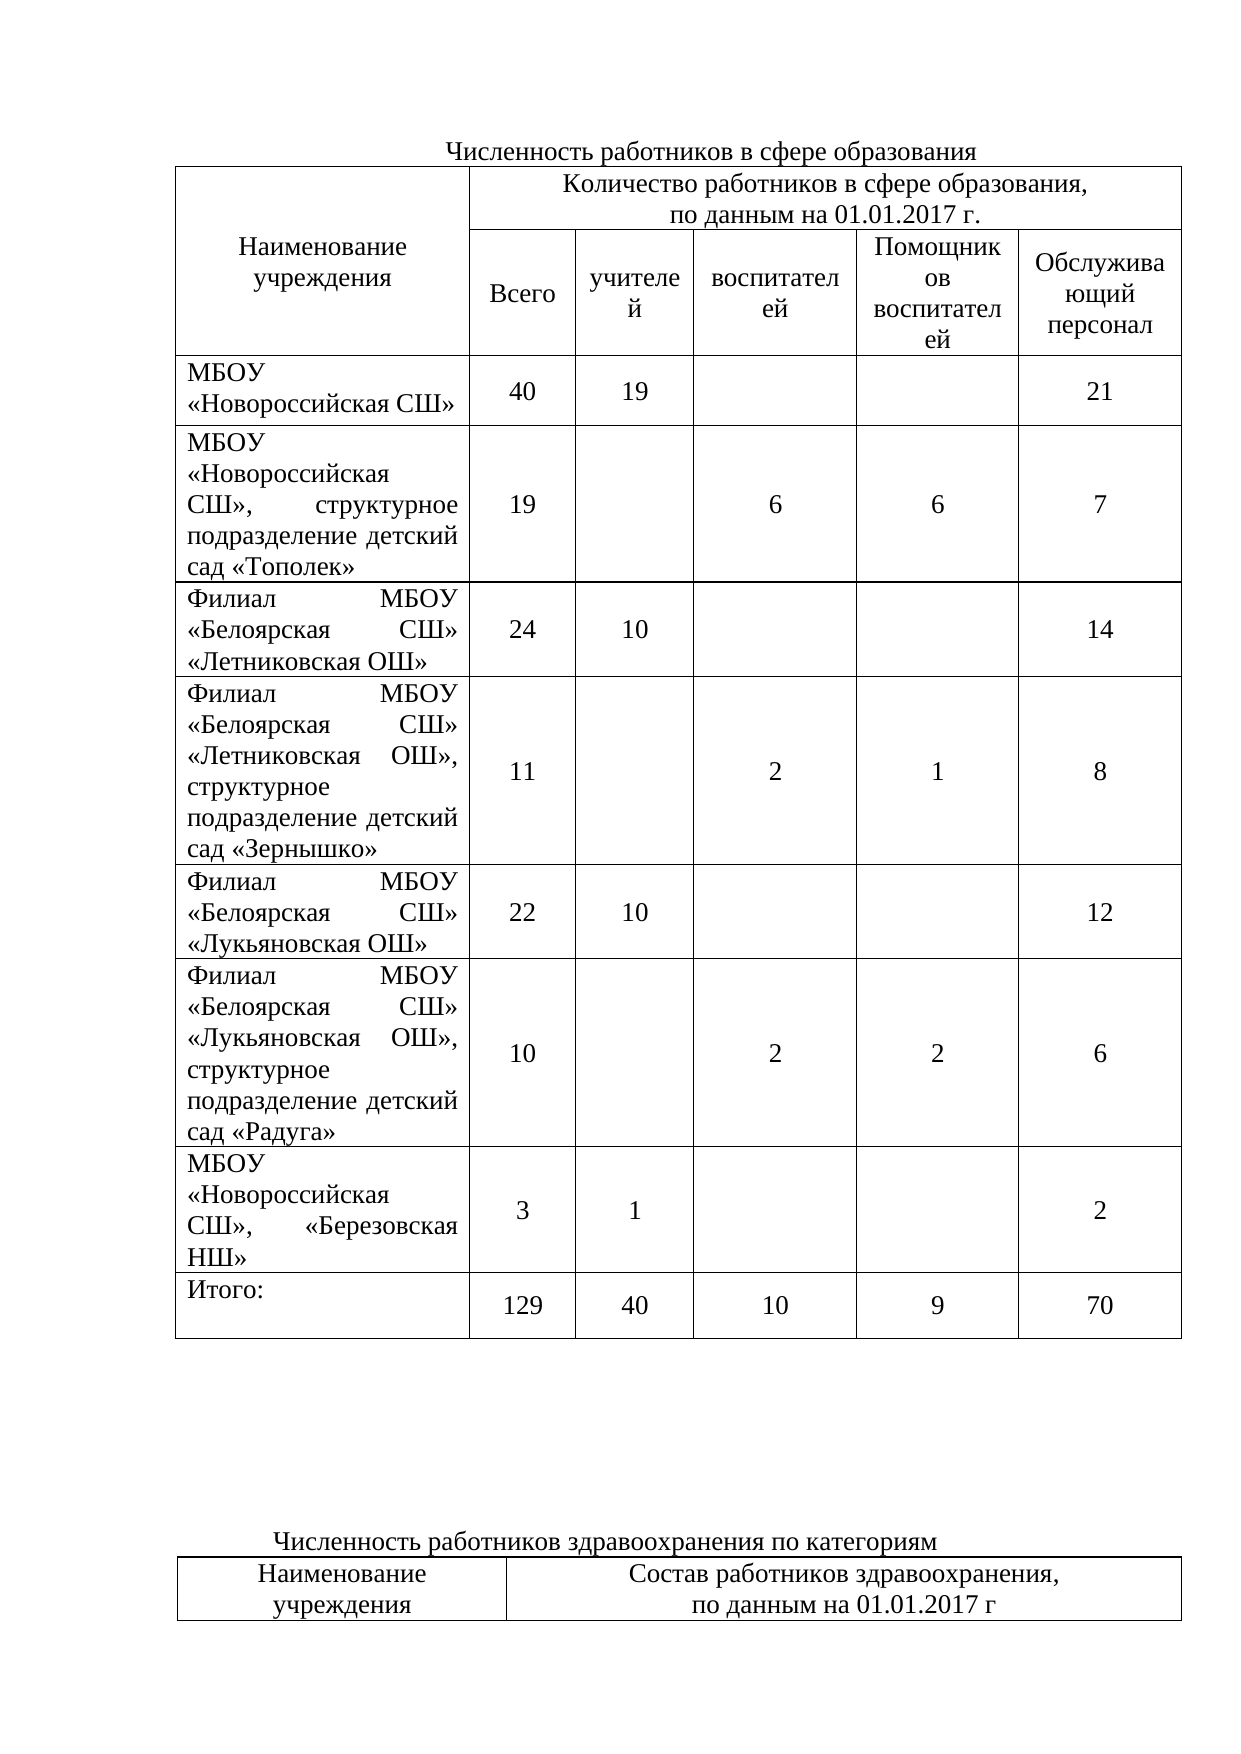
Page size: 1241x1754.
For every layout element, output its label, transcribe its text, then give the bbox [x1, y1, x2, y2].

table_cell 19 [576, 356, 693, 424]
table_cell [576, 426, 693, 581]
table_cell 3 [470, 1147, 575, 1272]
table_cell [576, 959, 693, 1146]
table_cell 1 [576, 1147, 693, 1272]
text Численность работников здравоохранения по категориям [59, 1525, 1152, 1556]
table_cell Филиал МБОУ «Белоярская СШ» «Летниковская ОШ», структурное подразделение детский сад «Зернышко» [176, 677, 469, 864]
table_cell [857, 356, 1018, 424]
table_cell 22 [470, 865, 575, 958]
table_cell 24 [470, 583, 575, 676]
table_cell Филиал МБОУ «Белоярская СШ» «Летниковская ОШ» [176, 583, 469, 676]
table_cell 9 [857, 1273, 1018, 1337]
table_cell [857, 1147, 1018, 1272]
table_cell 6 [857, 426, 1018, 581]
table_cell 6 [694, 426, 856, 581]
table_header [178, 1558, 506, 1620]
table_cell 2 [694, 677, 856, 864]
table_cell 2 [694, 959, 856, 1146]
table_cell 14 [1019, 583, 1181, 676]
table_cell 10 [576, 583, 693, 676]
table_cell Итого: [176, 1273, 469, 1337]
table_cell [857, 865, 1018, 958]
table_cell МБОУ «Новороссийская СШ», структурное подразделение детский сад «Тополек» [176, 426, 469, 581]
table_cell воспитателей [694, 230, 856, 355]
table_cell учителей [576, 230, 693, 355]
table_cell 12 [1019, 865, 1181, 958]
table_cell Обслуживающий персонал [1019, 230, 1181, 355]
table_cell 10 [694, 1273, 856, 1337]
table_header Количество работников в сфере образования, по данным на 01.01.2017 г. [470, 167, 1181, 229]
table_cell 10 [470, 959, 575, 1146]
table_cell 40 [470, 356, 575, 424]
table_cell 2 [1019, 1147, 1181, 1272]
table_cell МБОУ «Новороссийская СШ», «Березовская НШ» [176, 1147, 469, 1272]
table_cell [694, 583, 856, 676]
table_header Наименование учреждения [176, 167, 469, 355]
table_cell Помощников воспитателей [857, 230, 1018, 355]
table_cell [694, 1147, 856, 1272]
table_cell МБОУ «Новороссийская СШ» [176, 356, 469, 424]
table_cell Филиал МБОУ «Белоярская СШ» «Лукьяновская ОШ» [176, 865, 469, 958]
table_cell 8 [1019, 677, 1181, 864]
text Численность работников в сфере образования [233, 134, 1152, 166]
table_cell 70 [1019, 1273, 1181, 1337]
table_cell Филиал МБОУ «Белоярская СШ» «Лукьяновская ОШ», структурное подразделение детский сад «Радуга» [176, 959, 469, 1146]
table_cell 40 [576, 1273, 693, 1337]
table_cell 1 [857, 677, 1018, 864]
table_header Состав работников здравоохранения, по данным на 01.01.2017 г [507, 1558, 1181, 1620]
table_cell 19 [470, 426, 575, 581]
table_cell Всего [470, 230, 575, 355]
table_cell 21 [1019, 356, 1181, 424]
table_cell 11 [470, 677, 575, 864]
table_cell 10 [576, 865, 693, 958]
table_cell [694, 356, 856, 424]
table_cell [857, 583, 1018, 676]
table_cell 7 [1019, 426, 1181, 581]
table_cell [694, 865, 856, 958]
table_cell 129 [470, 1273, 575, 1337]
table_cell [576, 677, 693, 864]
table_cell 2 [857, 959, 1018, 1146]
table_cell 6 [1019, 959, 1181, 1146]
